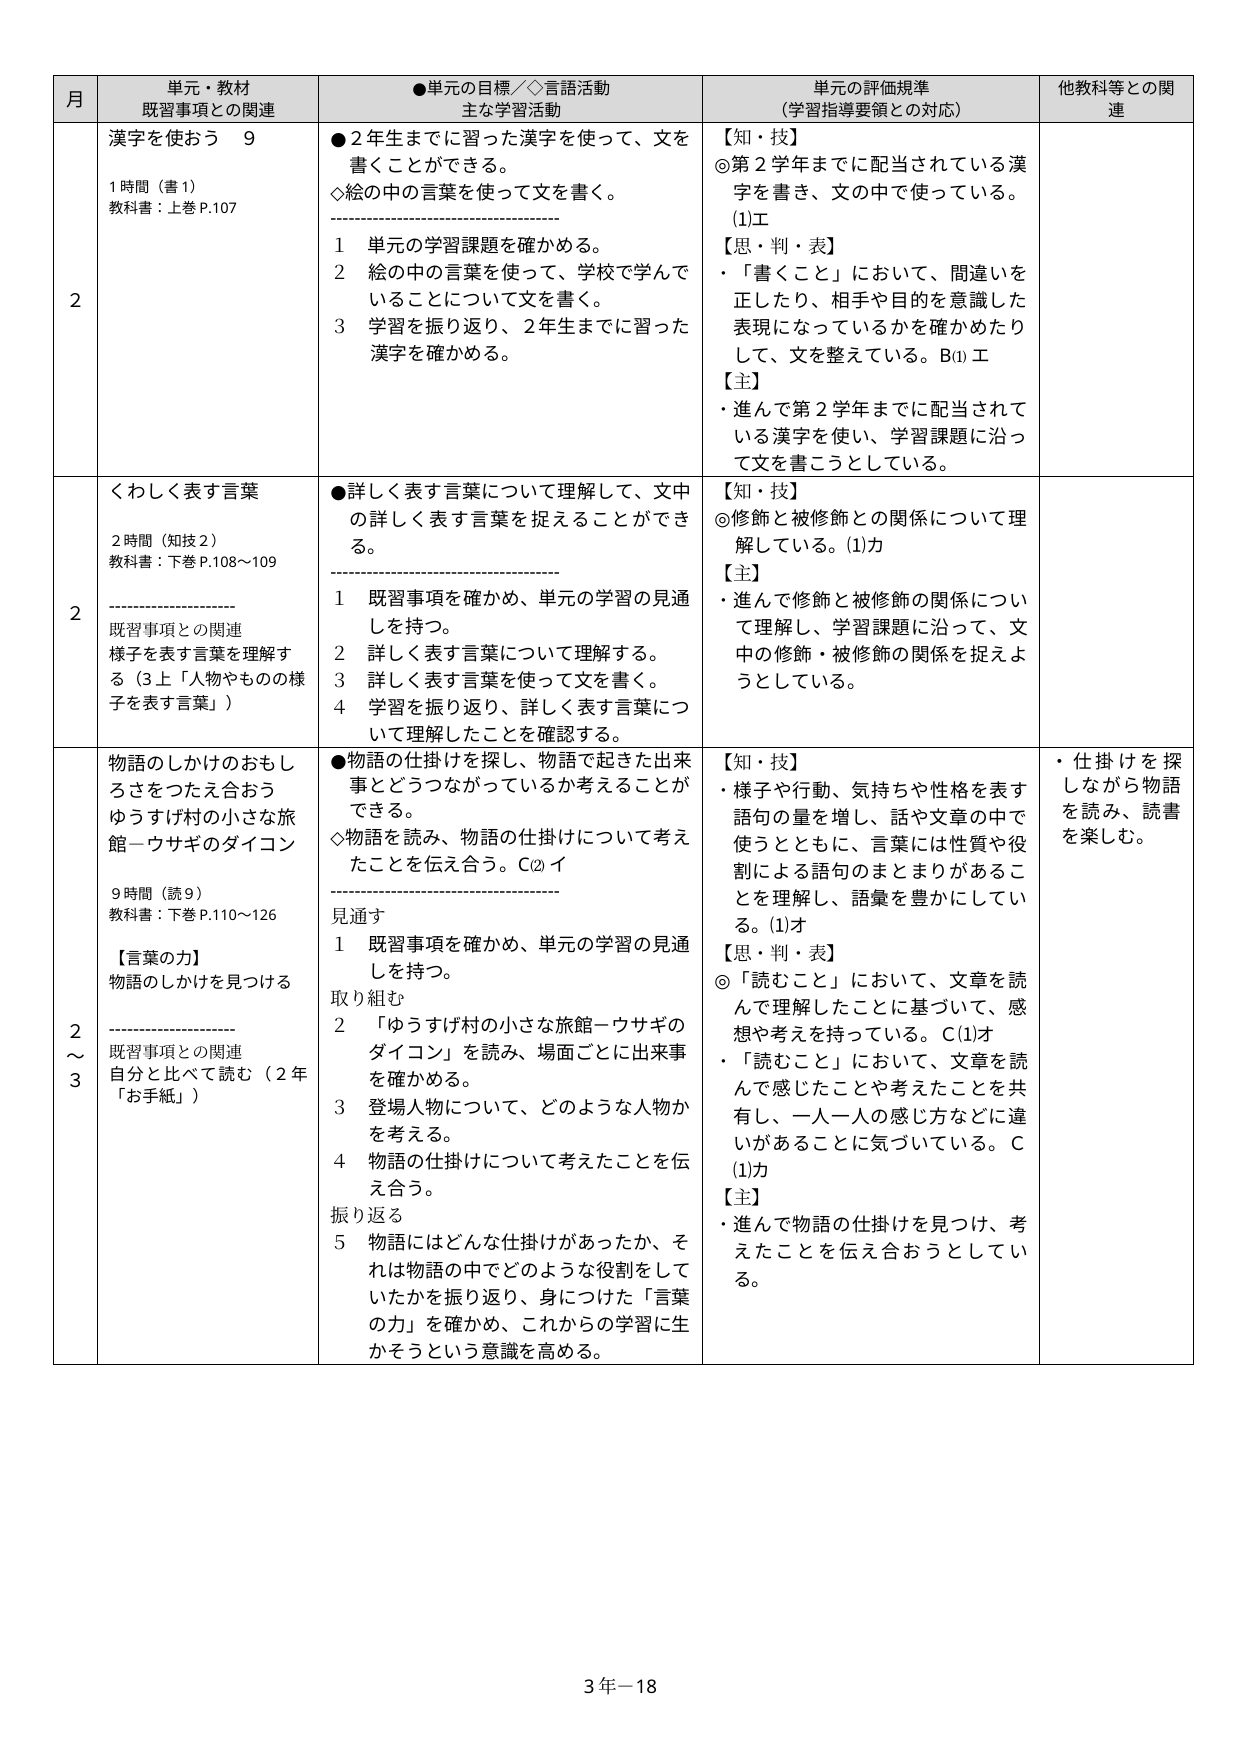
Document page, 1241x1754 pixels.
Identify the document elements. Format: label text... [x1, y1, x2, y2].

table_cell ２～３ [54, 748, 97, 1364]
table_cell 【知・技】 ◎修飾と被修飾との関係について理解している。⑴カ 【主】 ・進んで修飾と被修飾の関係について理解し、学習課題に沿って、文中の修飾・被修飾の関係を捉えようとしている。 [703, 477, 1039, 747]
table_cell [1040, 123, 1193, 476]
table_header 単元・教材 既習事項との関連 [98, 76, 318, 122]
table_cell ２ [54, 123, 97, 476]
table_header 他教科等との関連 [1040, 76, 1193, 122]
table_cell ・仕掛けを探しながら物語を読み、読書を楽しむ。 [1040, 748, 1193, 1364]
table_header 月 [54, 76, 97, 122]
table_cell ２ [54, 477, 97, 747]
table_cell 漢字を使おう ９ 1時間（書1） 教科書：上巻P.107 [98, 123, 318, 476]
table_cell 【知・技】 ◎第２学年までに配当されている漢字を書き、文の中で使っている。⑴エ 【思・判・表】 ・「書くこと」において、間違いを正したり、相手や目的を意識した表現になっているかを確かめたりして、文を整えている。B⑴エ 【主】 ・進んで第２学年までに配当されている漢字を使い、学習課題に沿って文を書こうとしている。 [703, 123, 1039, 476]
table_header 単元の評価規準 （学習指導要領との対応） [703, 76, 1039, 122]
table_cell 物語のしかけのおもしろさをつたえ合おう ゆうすげ村の小さな旅館－ウサギのダイコン ９時間（読９） 教科書：下巻P.110～126 【言葉の力】 物語のしかけを見つける --------------------- 既習事項との関連 自分と比べて読む（２年「お手紙」） [98, 748, 318, 1364]
table_cell 【知・技】 ・様子や行動、気持ちや性格を表す語句の量を増し、話や文章の中で使うとともに、言葉には性質や役割による語句のまとまりがあることを理解し、語彙を豊かにしている。⑴オ 【思・判・表】 ◎「読むこと」において、文章を読んで理解したことに基づいて、感想や考えを持っている。Ｃ⑴オ ・「読むこと」において、文章を読んで感じたことや考えたことを共有し、一人一人の感じ方などに違いがあることに気づいている。Ｃ⑴カ 【主】 ・進んで物語の仕掛けを見つけ、考えたことを伝え合おうとしている。 [703, 748, 1039, 1364]
table_cell くわしく表す言葉 ２時間（知技２） 教科書：下巻P.108～109 --------------------- 既習事項との関連 様子を表す言葉を理解する（3上「人物やものの様子を表す言葉」） [98, 477, 318, 747]
table_cell ●２年生までに習った漢字を使って、文を書くことができる。 ◇絵の中の言葉を使って文を書く。 -------------------------------------- １ 単元の学習課題を確かめる。 ２ 絵の中の言葉を使って、学校で学んでいることについて文を書く。 ３ 学習を振り返り、２年生までに習った漢字を確かめる。 [319, 123, 702, 476]
table_cell ●詳しく表す言葉について理解して、文中の詳しく表す言葉を捉えることができる。 -------------------------------------- １ 既習事項を確かめ、単元の学習の見通しを持つ。 ２ 詳しく表す言葉について理解する。 ３ 詳しく表す言葉を使って文を書く。 ４ 学習を振り返り、詳しく表す言葉について理解したことを確認する。 [319, 477, 702, 747]
table_header ●単元の目標／◇言語活動 主な学習活動 [319, 76, 702, 122]
table_cell ●物語の仕掛けを探し、物語で起きた出来事とどうつながっているか考えることができる。 ◇物語を読み、物語の仕掛けについて考えたことを伝え合う。C⑵イ -------------------------------------- 見通す １ 既習事項を確かめ、単元の学習の見通しを持つ。 取り組む ２ 「ゆうすげ村の小さな旅館－ウサギのダイコン」を読み、場面ごとに出来事を確かめる。 ３ 登場人物について、どのような人物かを考える。 ４ 物語の仕掛けについて考えたことを伝え合う。 振り返る ５ 物語にはどんな仕掛けがあったか、それは物語の中でどのような役割をしていたかを振り返り、身につけた「言葉の力」を確かめ、これからの学習に生かそうという意識を高める。 [319, 748, 702, 1364]
table_cell [1040, 477, 1193, 747]
